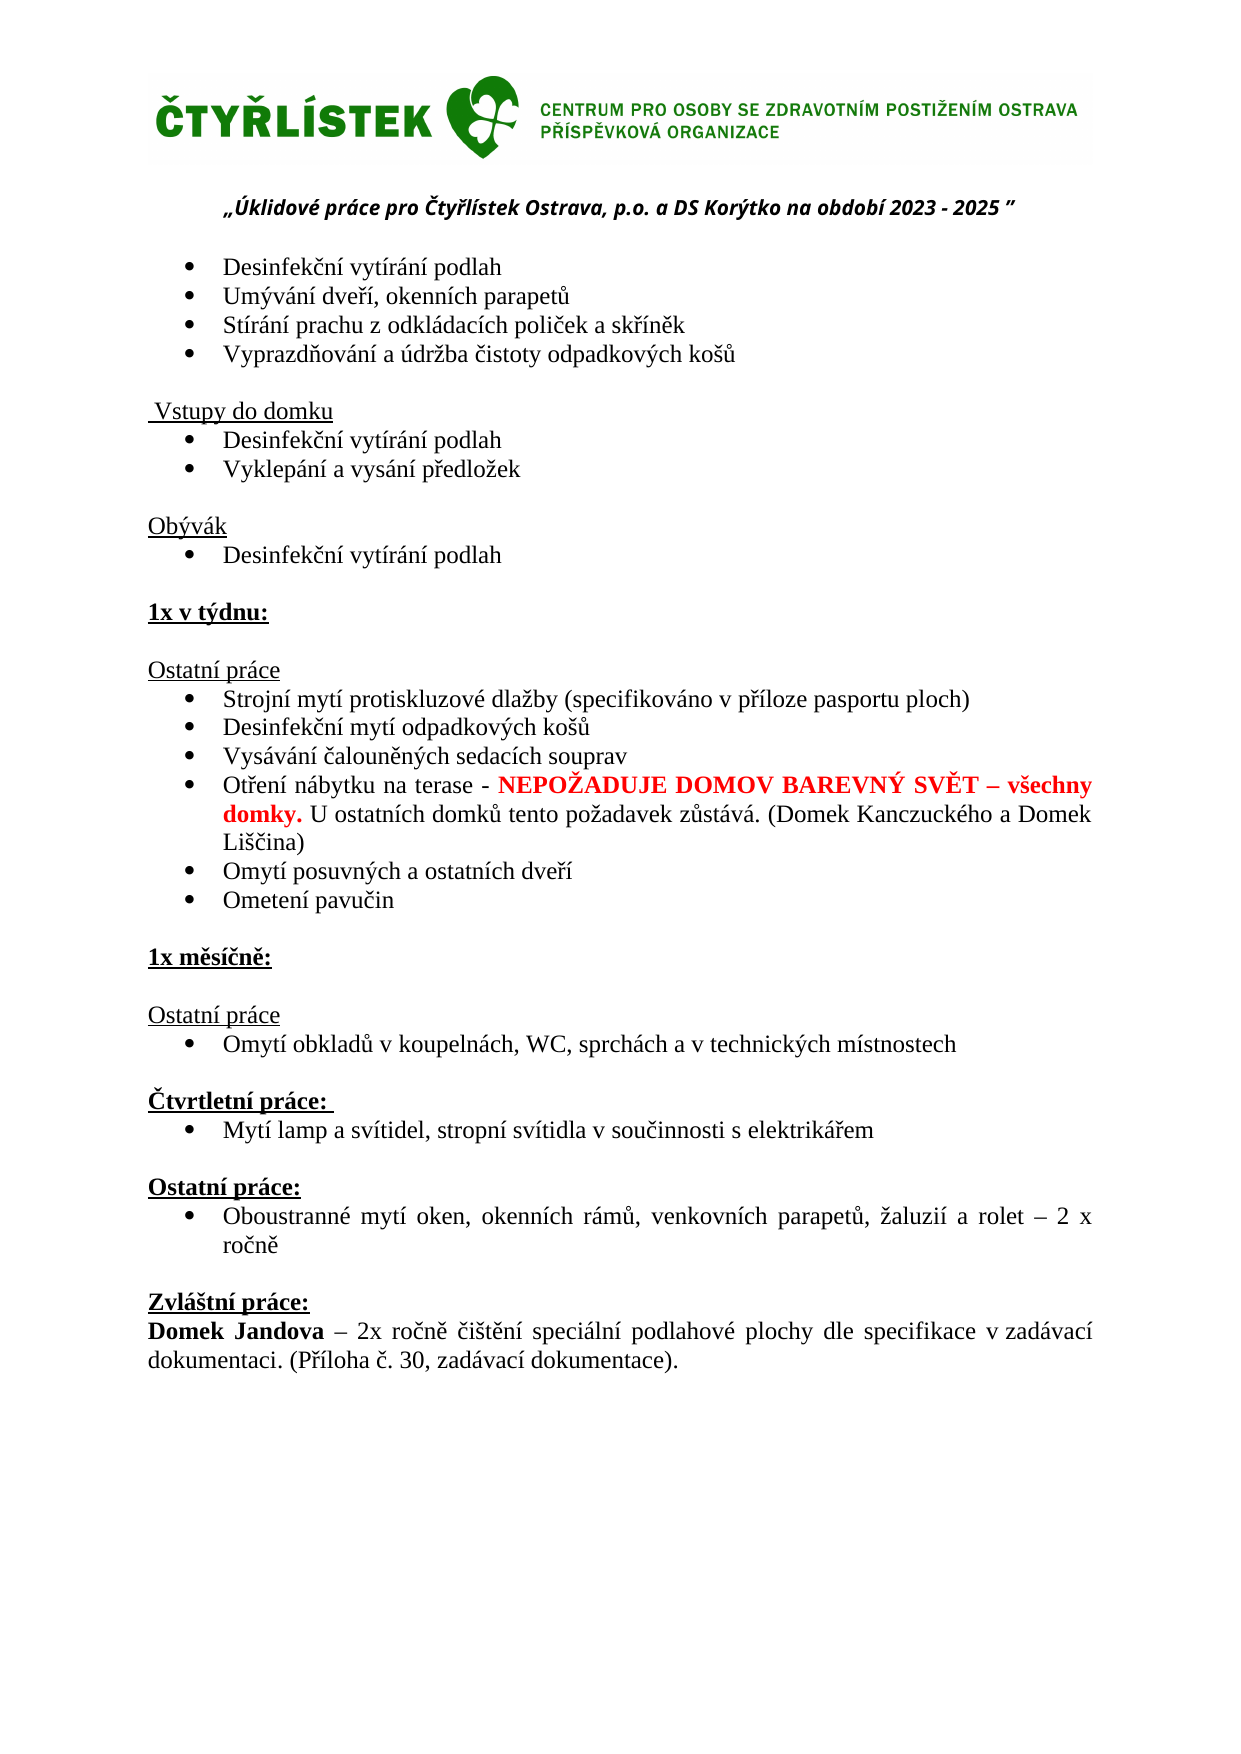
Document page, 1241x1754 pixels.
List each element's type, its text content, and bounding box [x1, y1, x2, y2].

list Omytí obkladů v koupelnách, WC, sprchách a v technických místnostech [185, 1029, 1093, 1057]
list Vyprazdňování a údržba čistoty odpadkových košů [185, 339, 1093, 367]
list Umývání dveří, okenních parapetů [185, 281, 1093, 310]
list Mytí lamp a svítidel, stropní svítidla v součinnosti s elektrikářem [185, 1115, 1093, 1144]
list Ometení pavučin [185, 885, 1093, 914]
text Čtvrtletní práce: [148, 1086, 1093, 1115]
list Omytí posuvných a ostatních dveří [185, 856, 1093, 885]
text Ostatní práce [148, 655, 1093, 684]
list Desinfekční vytírání podlah [185, 425, 1093, 454]
list Oboustranné mytí oken, okenních rámů, venkovních parapetů, žaluzií a rolet – 2 x ročně [185, 1201, 1093, 1259]
text Obývák [148, 511, 1093, 540]
list Vyklepání a vysání předložek [185, 454, 1093, 482]
list Vysávání čalouněných sedacích souprav [185, 741, 1093, 770]
text Vstupy do domku [148, 396, 1093, 425]
text Zvláštní práce: [148, 1287, 1093, 1316]
list Otření nábytku na terase - NEPOŽADUJE DOMOV BAREVNÝ SVĚT – všechny domky. U ostatních domků tento požadavek zůstává. (Domek Kanczuckého a Domek Liščina) [185, 770, 1093, 856]
text Ostatní práce [148, 1000, 1093, 1029]
text 1x v týdnu: [148, 597, 1093, 626]
list Desinfekční vytírání podlah [185, 540, 1093, 569]
list Stírání prachu z odkládacích poliček a skříněk [185, 310, 1093, 339]
text 1x měsíčně: [148, 942, 1093, 971]
list Desinfekční vytírání podlah [185, 252, 1093, 281]
list Desinfekční mytí odpadkových košů [185, 712, 1093, 741]
list Strojní mytí protiskluzové dlažby (specifikováno v příloze pasportu ploch) [185, 684, 1093, 712]
picture [147, 73, 1093, 165]
text Domek Jandova – 2x ročně čištění speciální podlahové plochy dle specifikace v zadávací dokumentaci. (Příloha č. 30, zadávací dokumentace). [148, 1316, 1093, 1374]
text Ostatní práce: [148, 1172, 1093, 1201]
